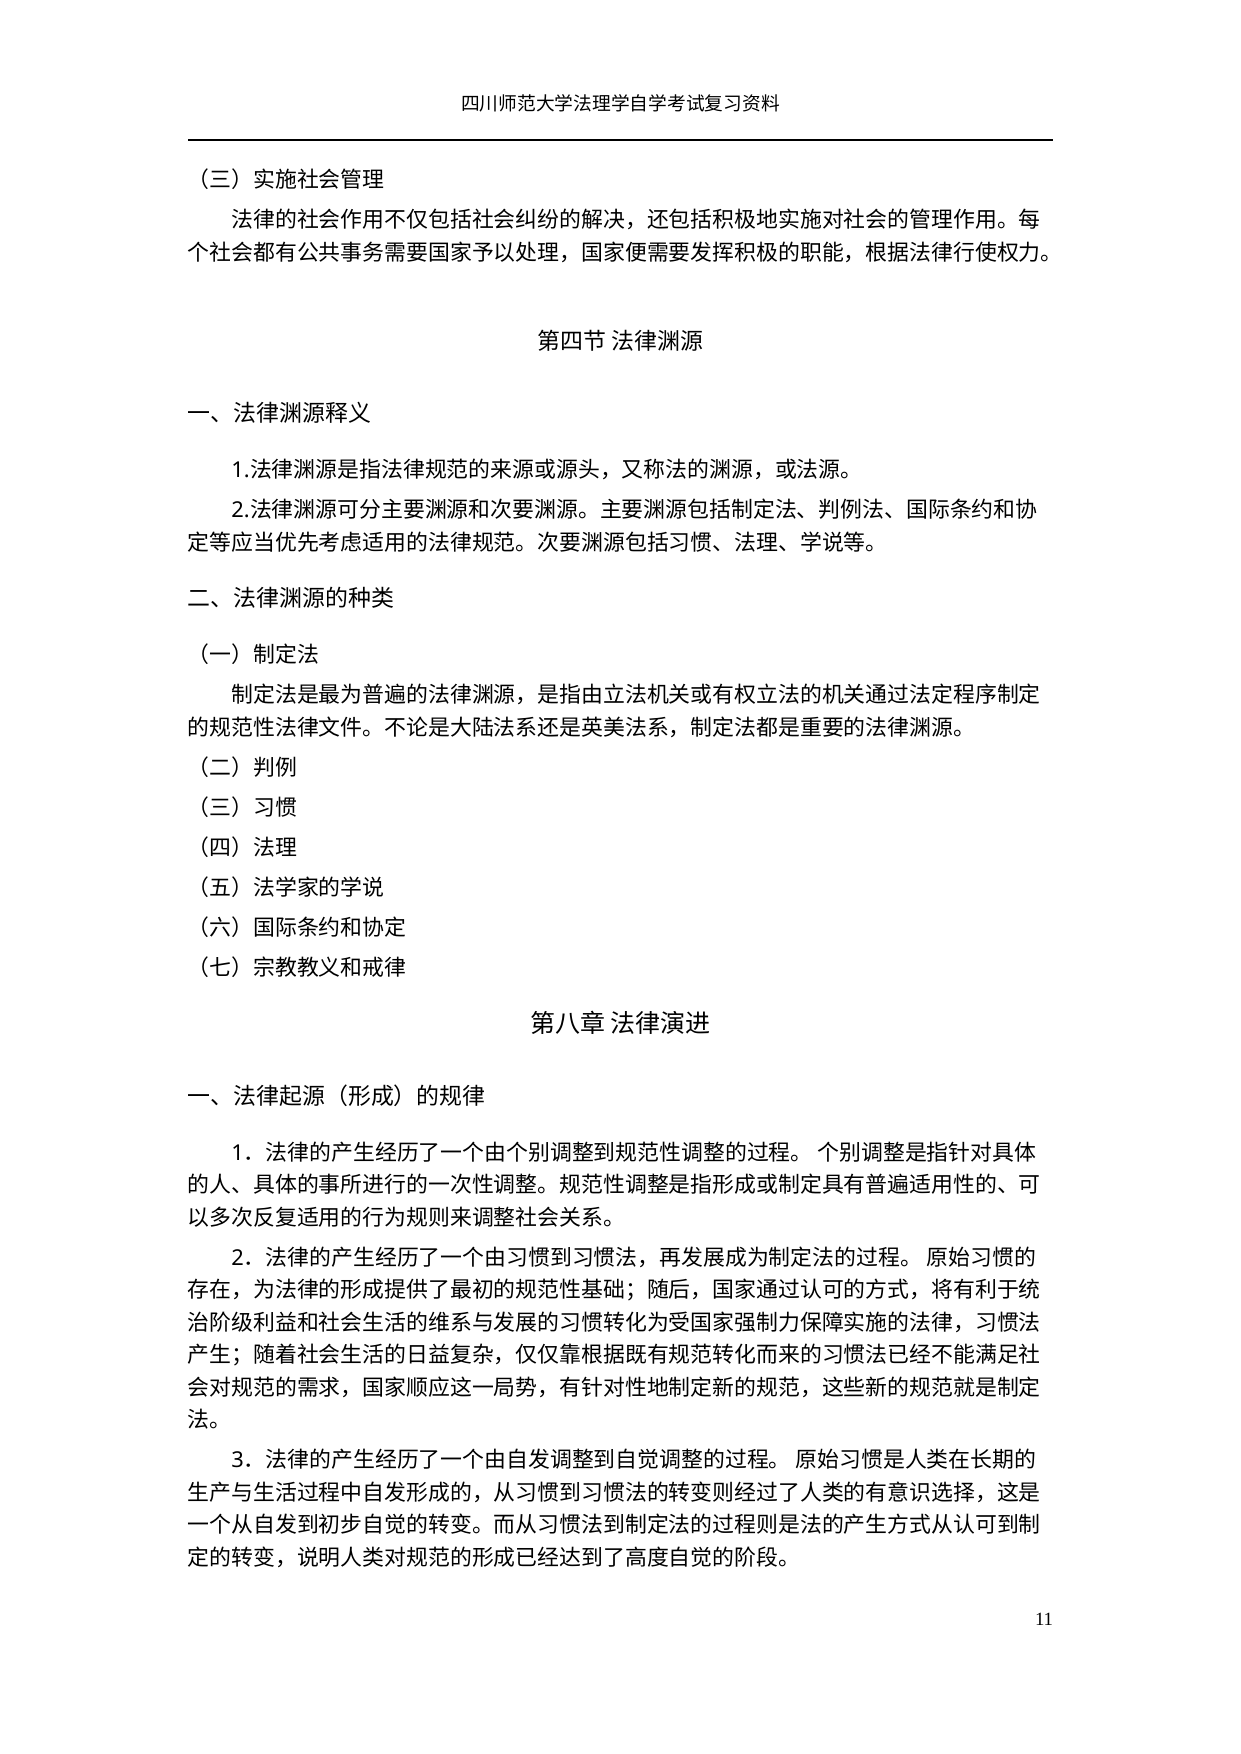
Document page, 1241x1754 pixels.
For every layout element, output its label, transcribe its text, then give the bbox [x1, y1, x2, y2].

text 2.法律渊源可分主要渊源和次要渊源。主要渊源包括制定法、判例法、国际条约和协定等应当优先考虑适用的法律规范。次要渊源包括习惯、法理、学说等。 [187, 492, 1053, 557]
text 第四节 法律渊源 [187, 307, 1053, 372]
text 1.法律渊源是指法律规范的来源或源头，又称法的渊源，或法源。 [187, 452, 1053, 484]
text 二、法律渊源的种类 [187, 564, 1053, 629]
text 一、法律渊源释义 [187, 379, 1053, 444]
text （三）实施社会管理 [187, 162, 1053, 194]
text （四）法理 [187, 829, 1053, 862]
text 1．法律的产生经历了一个由个别调整到规范性调整的过程。 个别调整是指针对具体的人、具体的事所进行的一次性调整。规范性调整是指形成或制定具有普遍适用性的、可以多次反复适用的行为规则来调整社会关系。 [187, 1134, 1053, 1232]
text （六）国际条约和协定 [187, 909, 1053, 942]
text 法律的社会作用不仅包括社会纠纷的解决，还包括积极地实施对社会的管理作用。每个社会都有公共事务需要国家予以处理，国家便需要发挥积极的职能，根据法律行使权力。 [187, 202, 1053, 299]
text 一、法律起源（形成）的规律 [187, 1062, 1053, 1127]
text （五）法学家的学说 [187, 869, 1053, 902]
text （三）习惯 [187, 789, 1053, 822]
text 3．法律的产生经历了一个由自发调整到自觉调整的过程。 原始习惯是人类在长期的生产与生活过程中自发形成的，从习惯到习惯法的转变则经过了人类的有意识选择，这是一个从自发到初步自觉的转变。而从习惯法到制定法的过程则是法的产生方式从认可到制定的转变，说明人类对规范的形成已经达到了高度自觉的阶段。 [187, 1442, 1053, 1572]
text （二）判例 [187, 749, 1053, 782]
text 制定法是最为普遍的法律渊源，是指由立法机关或有权立法的机关通过法定程序制定的规范性法律文件。不论是大陆法系还是英美法系，制定法都是重要的法律渊源。 [187, 677, 1053, 742]
text （一）制定法 [187, 637, 1053, 669]
text 2．法律的产生经历了一个由习惯到习惯法，再发展成为制定法的过程。 原始习惯的存在，为法律的形成提供了最初的规范性基础；随后，国家通过认可的方式，将有利于统治阶级利益和社会生活的维系与发展的习惯转化为受国家强制力保障实施的法律，习惯法产生；随着社会生活的日益复杂，仅仅靠根据既有规范转化而来的习惯法已经不能满足社会对规范的需求，国家顺应这一局势，有针对性地制定新的规范，这些新的规范就是制定法。 [187, 1239, 1053, 1434]
text （七）宗教教义和戒律 [187, 949, 1053, 982]
text 第八章 法律演进 [187, 989, 1053, 1054]
